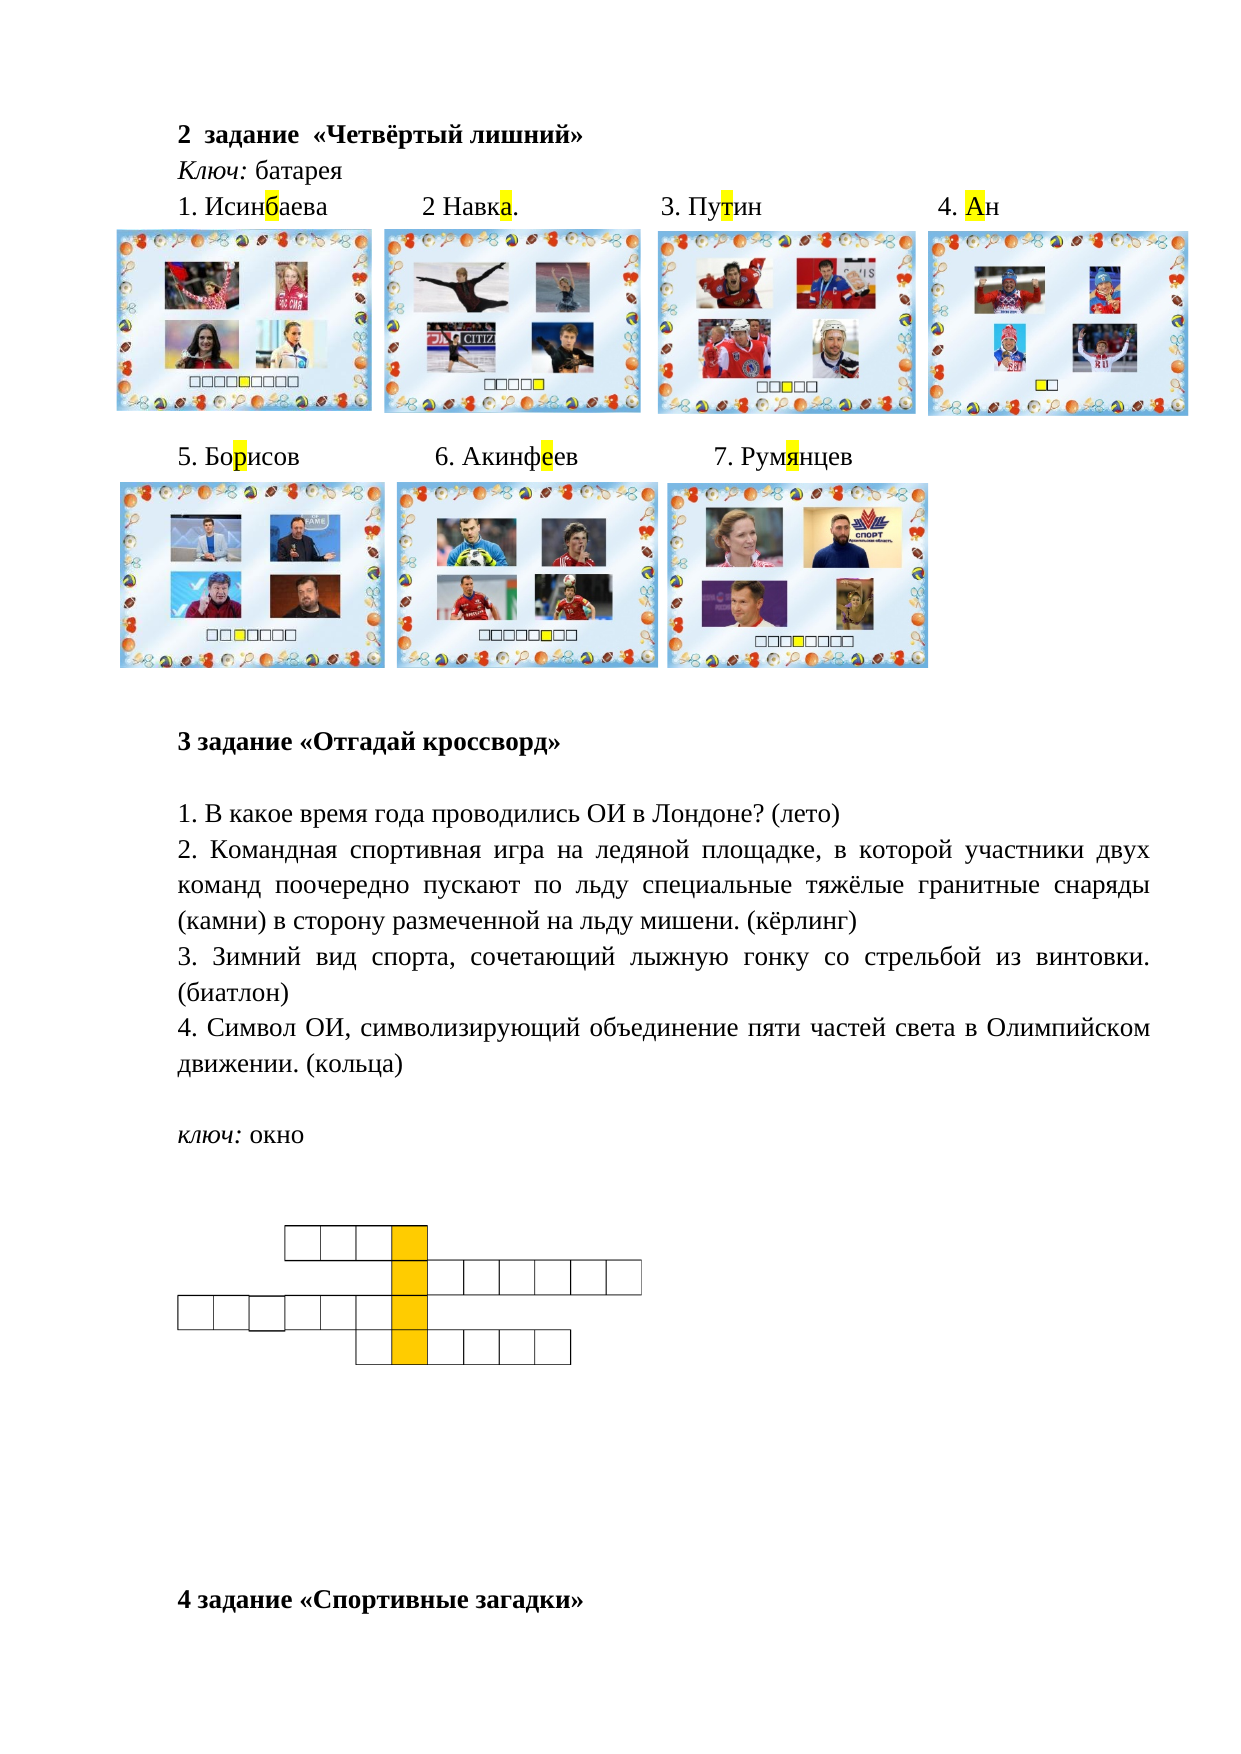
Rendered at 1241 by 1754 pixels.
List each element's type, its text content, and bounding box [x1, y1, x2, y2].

list 2. Командная спортивная игра на ледяной площадке, в которой участники двух команд поочередно пускают по льду специальные тяжёлые гранитные снаряды (камни) в сторону размеченной на льду мишени. (кёрлинг) [177, 833, 1152, 935]
picture [120, 482, 385, 668]
list 3. Зимний вид спорта, сочетающий лыжную гонку со стрельбой из винтовки.(биатлон) [177, 940, 1152, 1007]
picture [116, 229, 372, 411]
list 1. Исинбаева 2 Навка. 3. Путин 4. Ан [177, 189, 1152, 221]
list 5. Борисов 6. Акинфеев 7. Румянцев [553, 440, 786, 471]
list 1. В какое время года проводились ОИ в Лондоне? (лето) [177, 797, 1152, 828]
list ключ: окно [177, 1118, 1152, 1150]
list 4. Символ ОИ, символизирующий объединение пяти частей света в Олимпийском движении. (кольца) [177, 1011, 1152, 1078]
picture [384, 229, 641, 413]
list 4 задание «Спортивные загадки» [177, 1583, 1152, 1614]
list Ключ: батарея [177, 154, 1152, 185]
picture [928, 231, 1189, 416]
list 5. Борисов 6. Акинфеев 7. Румянцев [799, 440, 1152, 471]
list 3 задание «Отгадай кроссворд» [177, 726, 1152, 757]
picture [396, 482, 659, 668]
picture [667, 483, 929, 668]
list 5. Борисов 6. Акинфеев 7. Румянцев [247, 440, 541, 471]
list 2 задание «Четвёртый лишний» [177, 118, 1152, 149]
picture [657, 231, 916, 414]
picture [177, 1225, 642, 1365]
